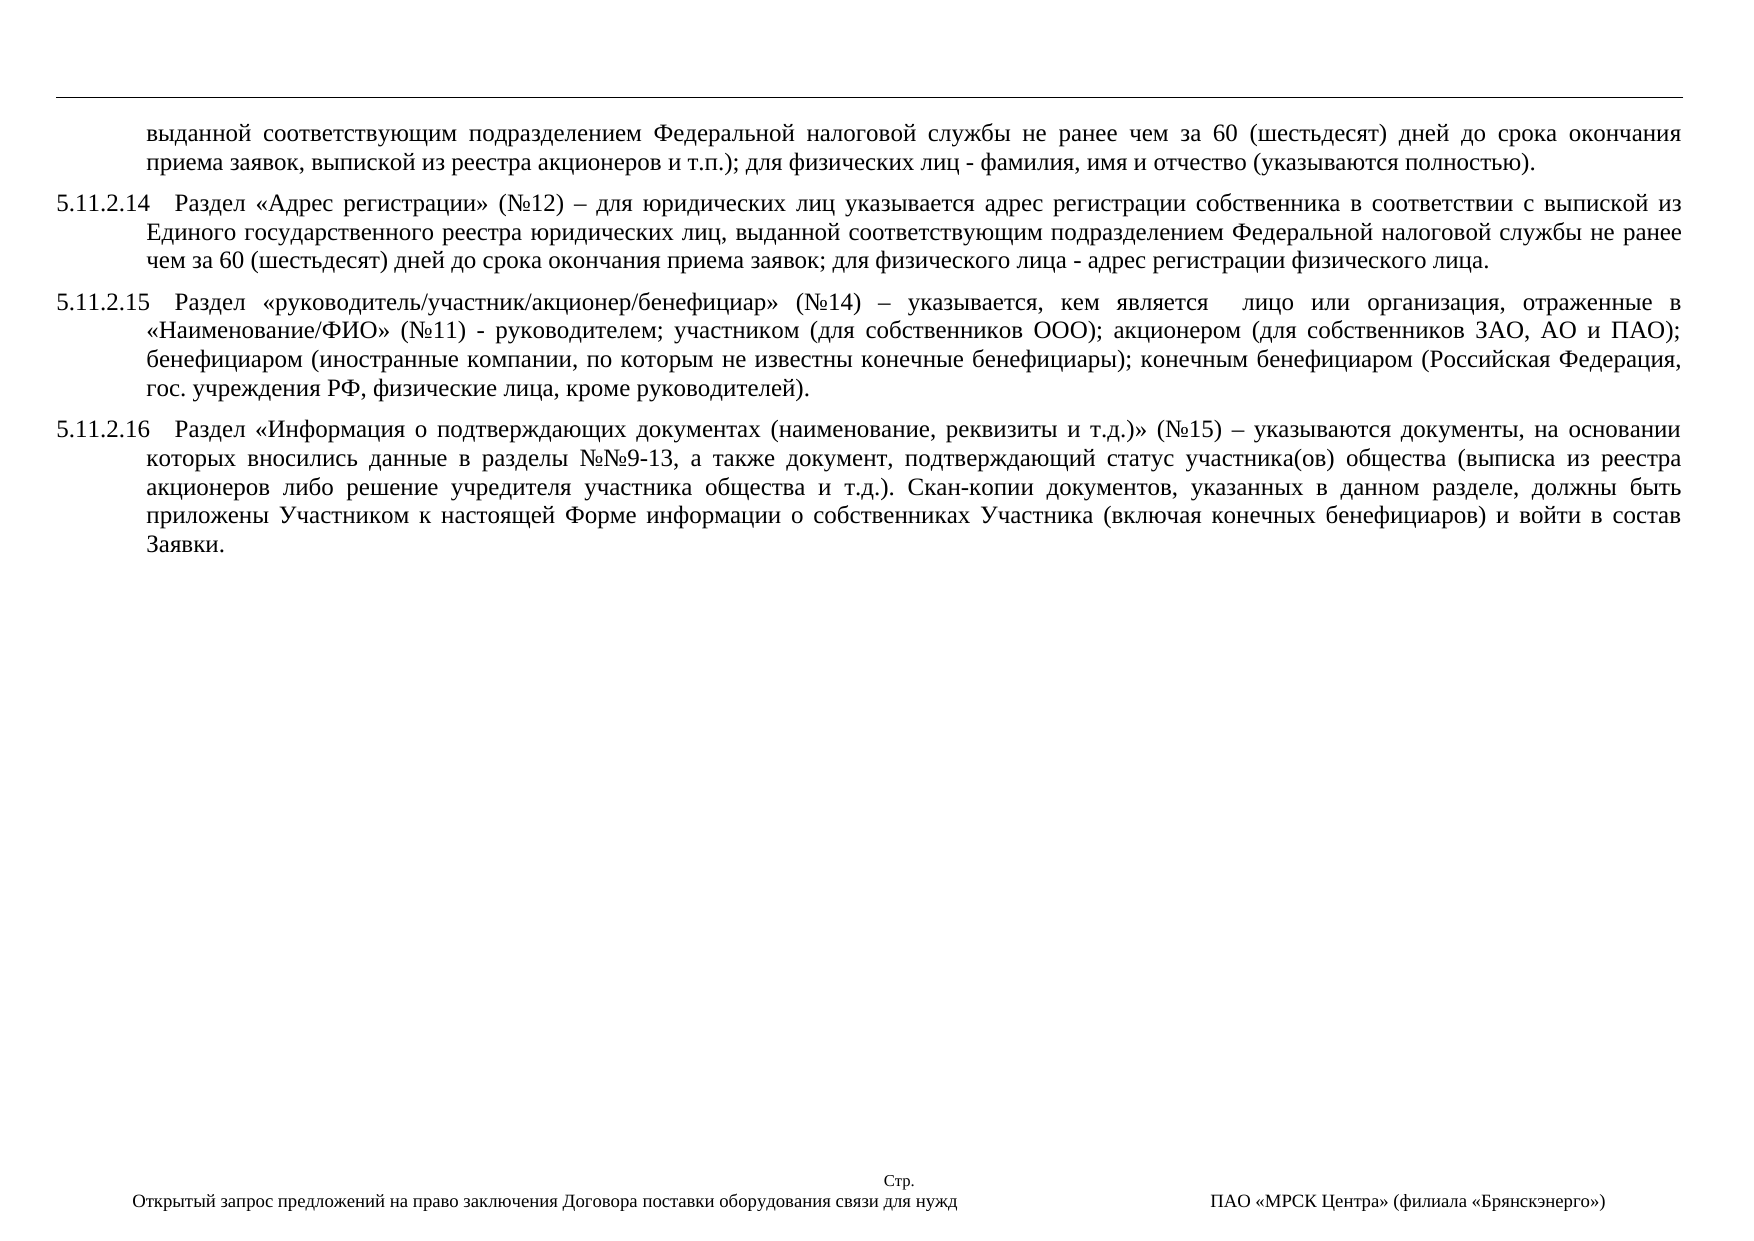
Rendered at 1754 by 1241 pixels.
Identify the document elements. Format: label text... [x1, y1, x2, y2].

list Раздел «руководитель/участник/акционер/бенефициар» (№14) – указывается, кем является лицо или организация, отраженные в «Наименование/ФИО» (№11) - руководителем; участником (для собственников ООО); акционером (для собственников ЗАО, АО и ПАО); бенефициаром (иностранные компании, по которым не известны конечные бенефициары); конечным бенефициаром (Российская Федерация, гос. учреждения РФ, физические лица, кроме руководителей). [56, 287, 1683, 402]
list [56, 118, 1683, 176]
list Раздел «Адрес регистрации» (№12) – для юридических лиц указывается адрес регистрации собственника в соответствии с выпиской из Единого государственного реестра юридических лиц, выданной соответствующим подразделением Федеральной налоговой службы не ранее чем за 60 (шестьдесят) дней до срока окончания приема заявок; для физического лица - адрес регистрации физического лица. [56, 188, 1683, 274]
list Раздел «Информация о подтверждающих документах (наименование, реквизиты и т.д.)» (№15) – указываются документы, на основании которых вносились данные в разделы №№9-13, а также документ, подтверждающий статус участника(ов) общества (выписка из реестра акционеров либо решение учредителя участника общества и т.д.). Скан-копии документов, указанных в данном разделе, должны быть приложены Участником к настоящей Форме информации о собственниках Участника (включая конечных бенефициаров) и войти в состав Заявки. [56, 414, 1683, 558]
